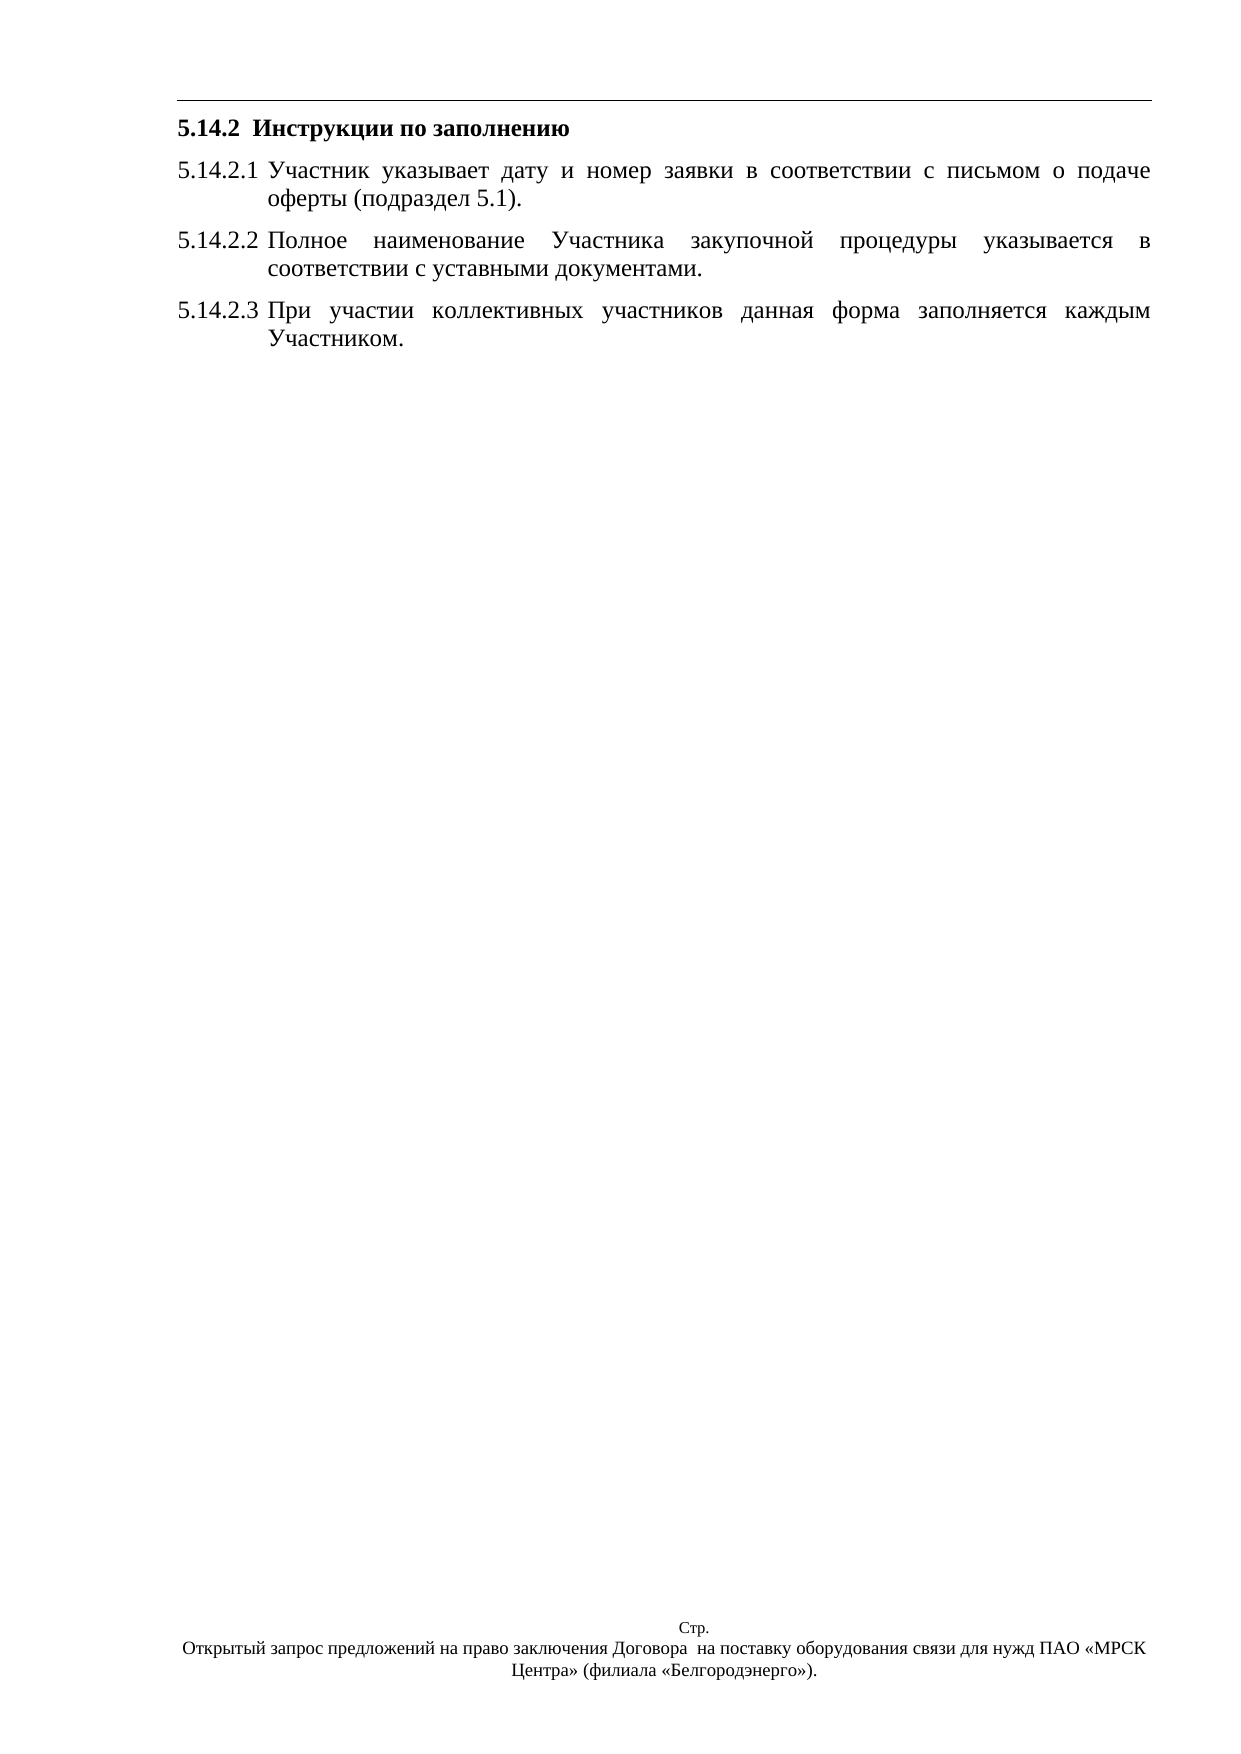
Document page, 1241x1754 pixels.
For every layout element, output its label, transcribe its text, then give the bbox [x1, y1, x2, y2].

list При участии коллективных участников данная форма заполняется каждым Участником. [177, 295, 1152, 352]
subtitle Инструкции по заполнению [177, 113, 1152, 142]
list Полное наименование Участника закупочной процедуры указывается в соответствии с уставными документами. [177, 225, 1152, 282]
